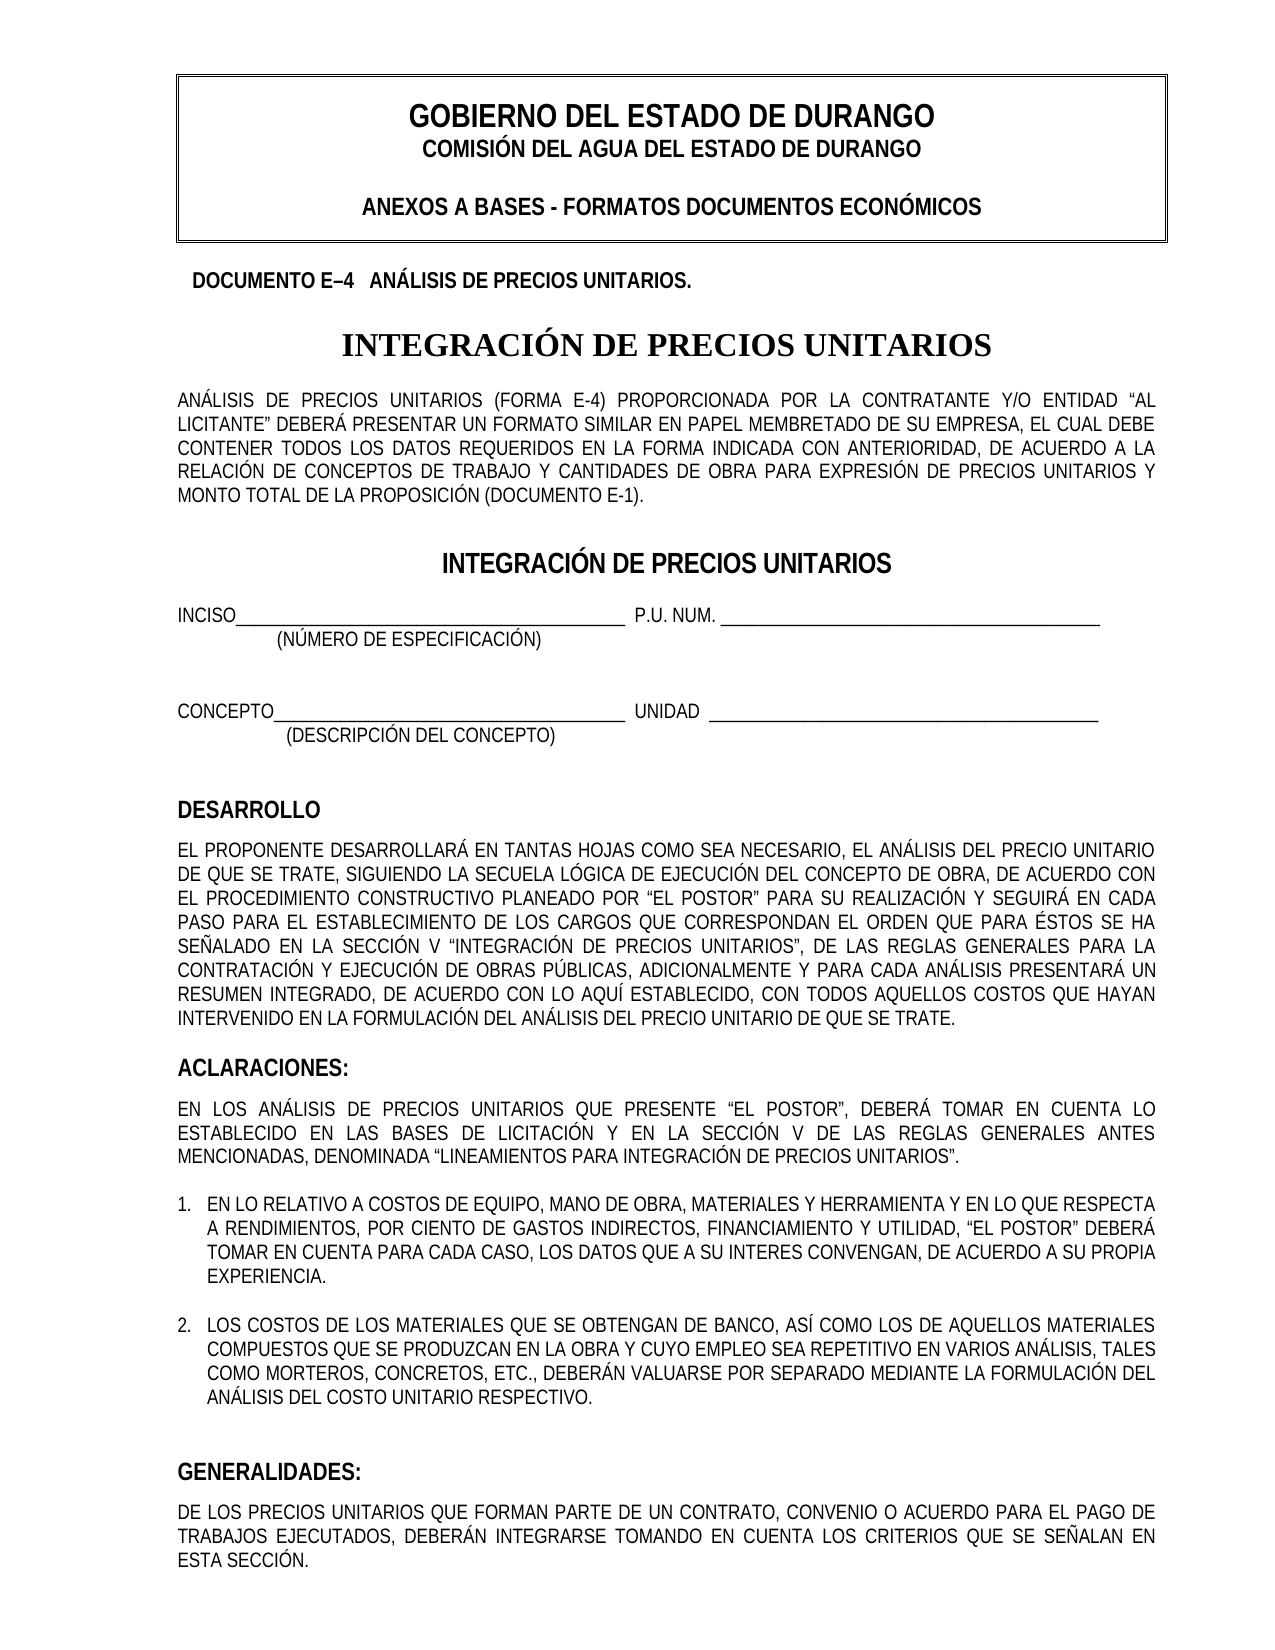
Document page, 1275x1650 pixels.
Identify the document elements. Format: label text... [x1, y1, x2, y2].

text INCISO_________________________________________ P.U. NUM. ________________________________________ [177, 603, 1157, 627]
text (NÚMERO DE ESPECIFICACIÓN) [177, 627, 1157, 651]
text ACLARACIONES: [177, 1053, 1157, 1082]
text INTEGRACIÓN DE PRECIOS UNITARIOS [177, 325, 1157, 364]
text ANÁLISIS DE PRECIOS UNITARIOS (FORMA E-4) PROPORCIONADA POR LA CONTRATANTE Y/O ENTIDAD “AL LICITANTE” DEBERÁ PRESENTAR UN FORMATO SIMILAR EN PAPEL MEMBRETADO DE SU EMPRESA, EL CUAL DEBE CONTENER TODOS LOS DATOS REQUERIDOS EN LA FORMA INDICADA CON ANTERIORIDAD, DE ACUERDO A LA RELACIÓN DE CONCEPTOS DE TRABAJO Y CANTIDADES DE OBRA PARA EXPRESIÓN DE PRECIOS UNITARIOS Y MONTO TOTAL DE LA PROPOSICIÓN (DOCUMENTO E-1). [177, 388, 1157, 507]
text GENERALIDADES: [177, 1457, 1157, 1486]
text DE LOS PRECIOS UNITARIOS QUE FORMAN PARTE DE UN CONTRATO, CONVENIO O ACUERDO PARA EL PAGO DE TRABAJOS EJECUTADOS, DEBERÁN INTEGRARSE TOMANDO EN CUENTA LOS CRITERIOS QUE SE SEÑALAN EN ESTA SECCIÓN. [177, 1500, 1157, 1572]
list EN LO RELATIVO A COSTOS DE EQUIPO, MANO DE OBRA, MATERIALES Y HERRAMIENTA Y EN LO QUE RESPECTA A RENDIMIENTOS, POR CIENTO DE GASTOS INDIRECTOS, FINANCIAMIENTO Y UTILIDAD, “EL POSTOR” DEBERÁ TOMAR EN CUENTA PARA CADA CASO, LOS DATOS QUE A SU INTERES CONVENGAN, DE ACUERDO A SU PROPIA EXPERIENCIA. [177, 1192, 1157, 1288]
text EN LOS ANÁLISIS DE PRECIOS UNITARIOS QUE PRESENTE “EL POSTOR”, DEBERÁ TOMAR EN CUENTA LO ESTABLECIDO EN LAS BASES DE LICITACIÓN Y EN LA SECCIÓN V DE LAS REGLAS GENERALES ANTES MENCIONADAS, DENOMINADA “LINEAMIENTOS PARA INTEGRACIÓN DE PRECIOS UNITARIOS”. [177, 1096, 1157, 1168]
text EL PROPONENTE DESARROLLARÁ EN TANTAS HOJAS COMO SEA NECESARIO, EL ANÁLISIS DEL PRECIO UNITARIO DE QUE SE TRATE, SIGUIENDO LA SECUELA LÓGICA DE EJECUCIÓN DEL CONCEPTO DE OBRA, DE ACUERDO CON EL PROCEDIMIENTO CONSTRUCTIVO PLANEADO POR “EL POSTOR” PARA SU REALIZACIÓN Y SEGUIRÁ EN CADA PASO PARA EL ESTABLECIMIENTO DE LOS CARGOS QUE CORRESPONDAN EL ORDEN QUE PARA ÉSTOS SE HA SEÑALADO EN LA SECCIÓN V “INTEGRACIÓN DE PRECIOS UNITARIOS”, DE LAS REGLAS GENERALES PARA LA CONTRATACIÓN Y EJECUCIÓN DE OBRAS PÚBLICAS, ADICIONALMENTE Y PARA CADA ANÁLISIS PRESENTARÁ UN RESUMEN INTEGRADO, DE ACUERDO CON LO AQUÍ ESTABLECIDO, CON TODOS AQUELLOS COSTOS QUE HAYAN INTERVENIDO EN LA FORMULACIÓN DEL ANÁLISIS DEL PRECIO UNITARIO DE QUE SE TRATE. [177, 838, 1157, 1029]
text (DESCRIPCIÓN DEL CONCEPTO) [177, 723, 1157, 747]
text CONCEPTO_____________________________________ UNIDAD _________________________________________ [177, 699, 1157, 723]
list LOS COSTOS DE LOS MATERIALES QUE SE OBTENGAN DE BANCO, ASÍ COMO LOS DE AQUELLOS MATERIALES COMPUESTOS QUE SE PRODUZCAN EN LA OBRA Y CUYO EMPLEO SEA REPETITIVO EN VARIOS ANÁLISIS, TALES COMO MORTEROS, CONCRETOS, ETC., DEBERÁN VALUARSE POR SEPARADO MEDIANTE LA FORMULACIÓN DEL ANÁLISIS DEL COSTO UNITARIO RESPECTIVO. [177, 1313, 1157, 1409]
text INTEGRACIÓN DE PRECIOS UNITARIOS [177, 546, 1157, 579]
text DESARROLLO [177, 795, 1157, 823]
